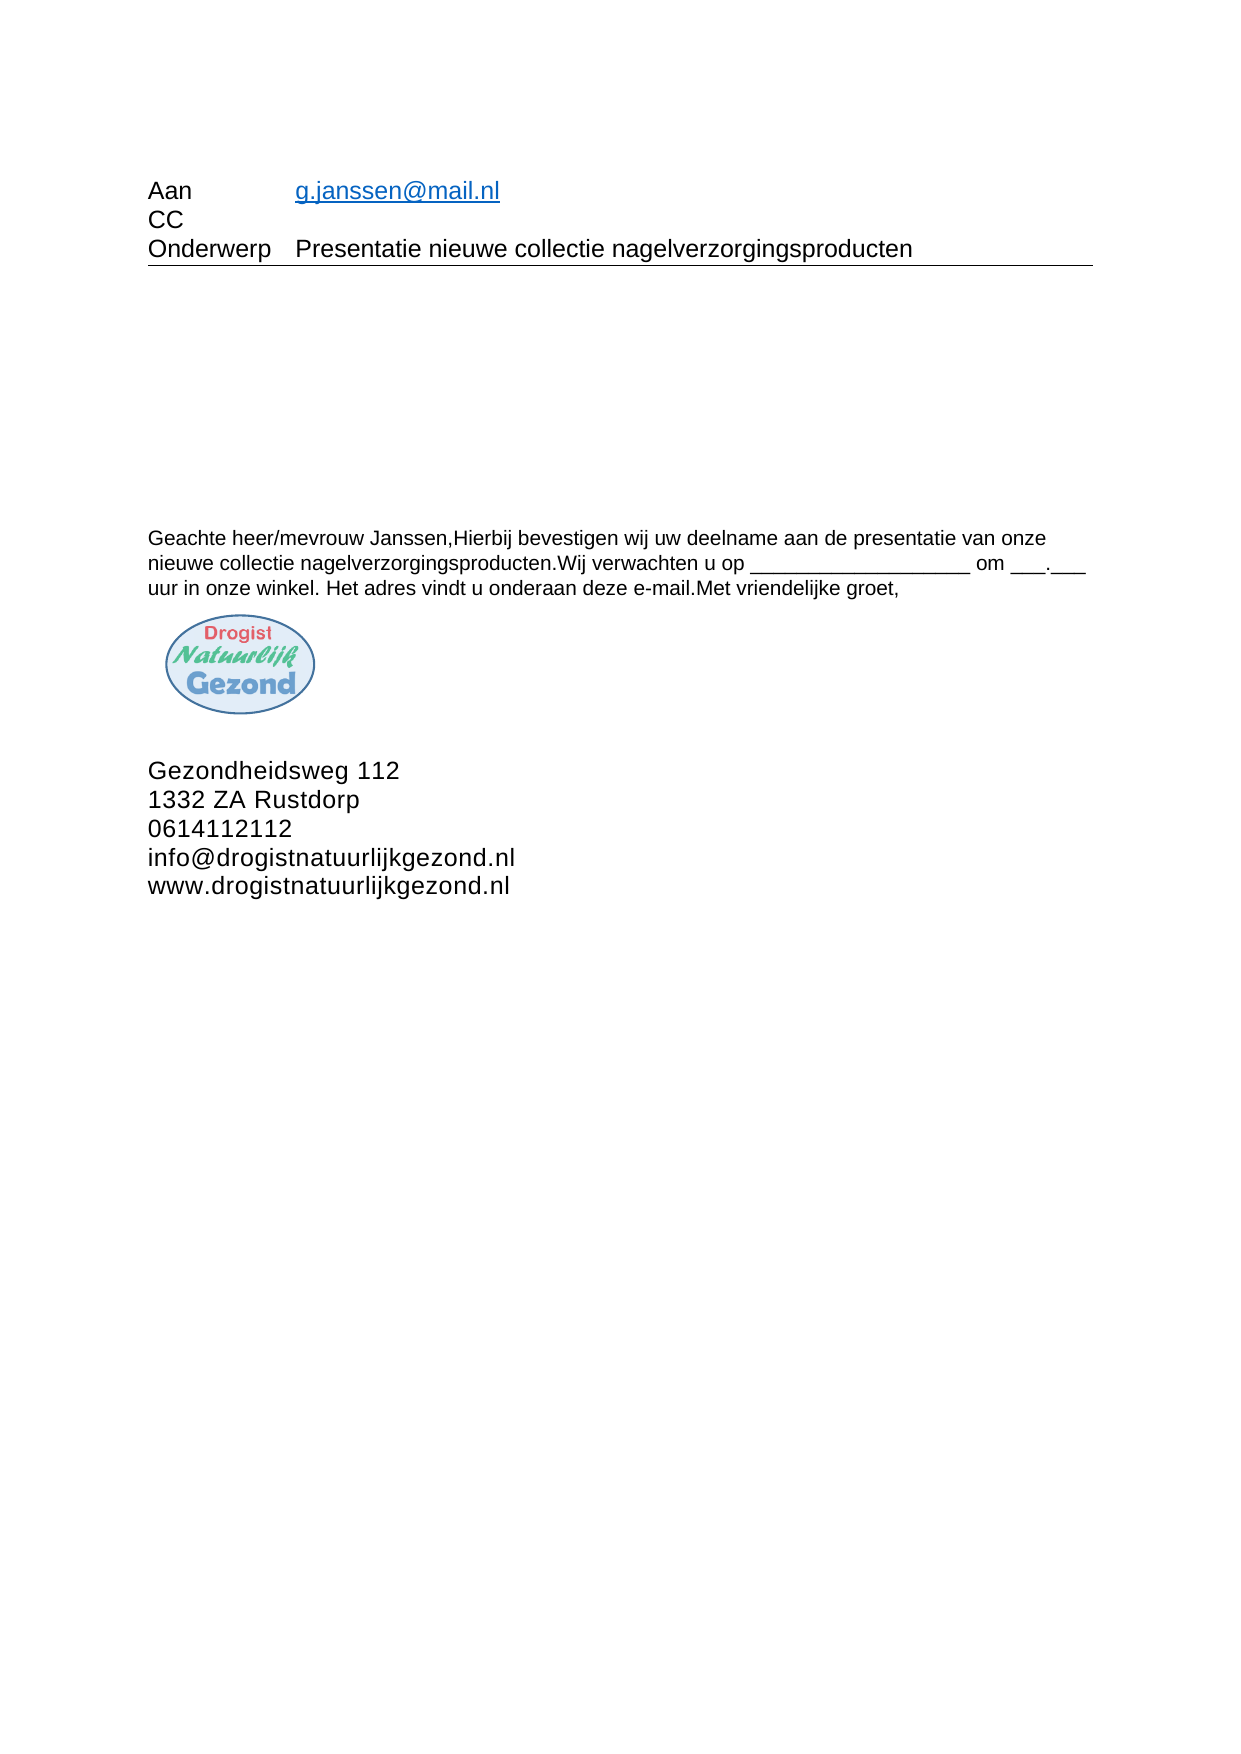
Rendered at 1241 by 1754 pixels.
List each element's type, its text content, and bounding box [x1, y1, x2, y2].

text info@drogistnatuurlijkgezond.nl [148, 842, 1093, 871]
text www.drogistnatuurlijkgezond.nl [148, 871, 1093, 900]
text 1332 ZA Rustdorp [148, 785, 1093, 814]
text 0614112112 [148, 814, 1093, 842]
picture [298, 691, 305, 698]
text Gezondheidsweg 112 [148, 756, 1093, 785]
picture [162, 643, 171, 671]
text Onderwerp [148, 234, 1093, 265]
text Aan g.janssen@mail.nl [148, 176, 1093, 205]
text CC [148, 205, 1093, 234]
